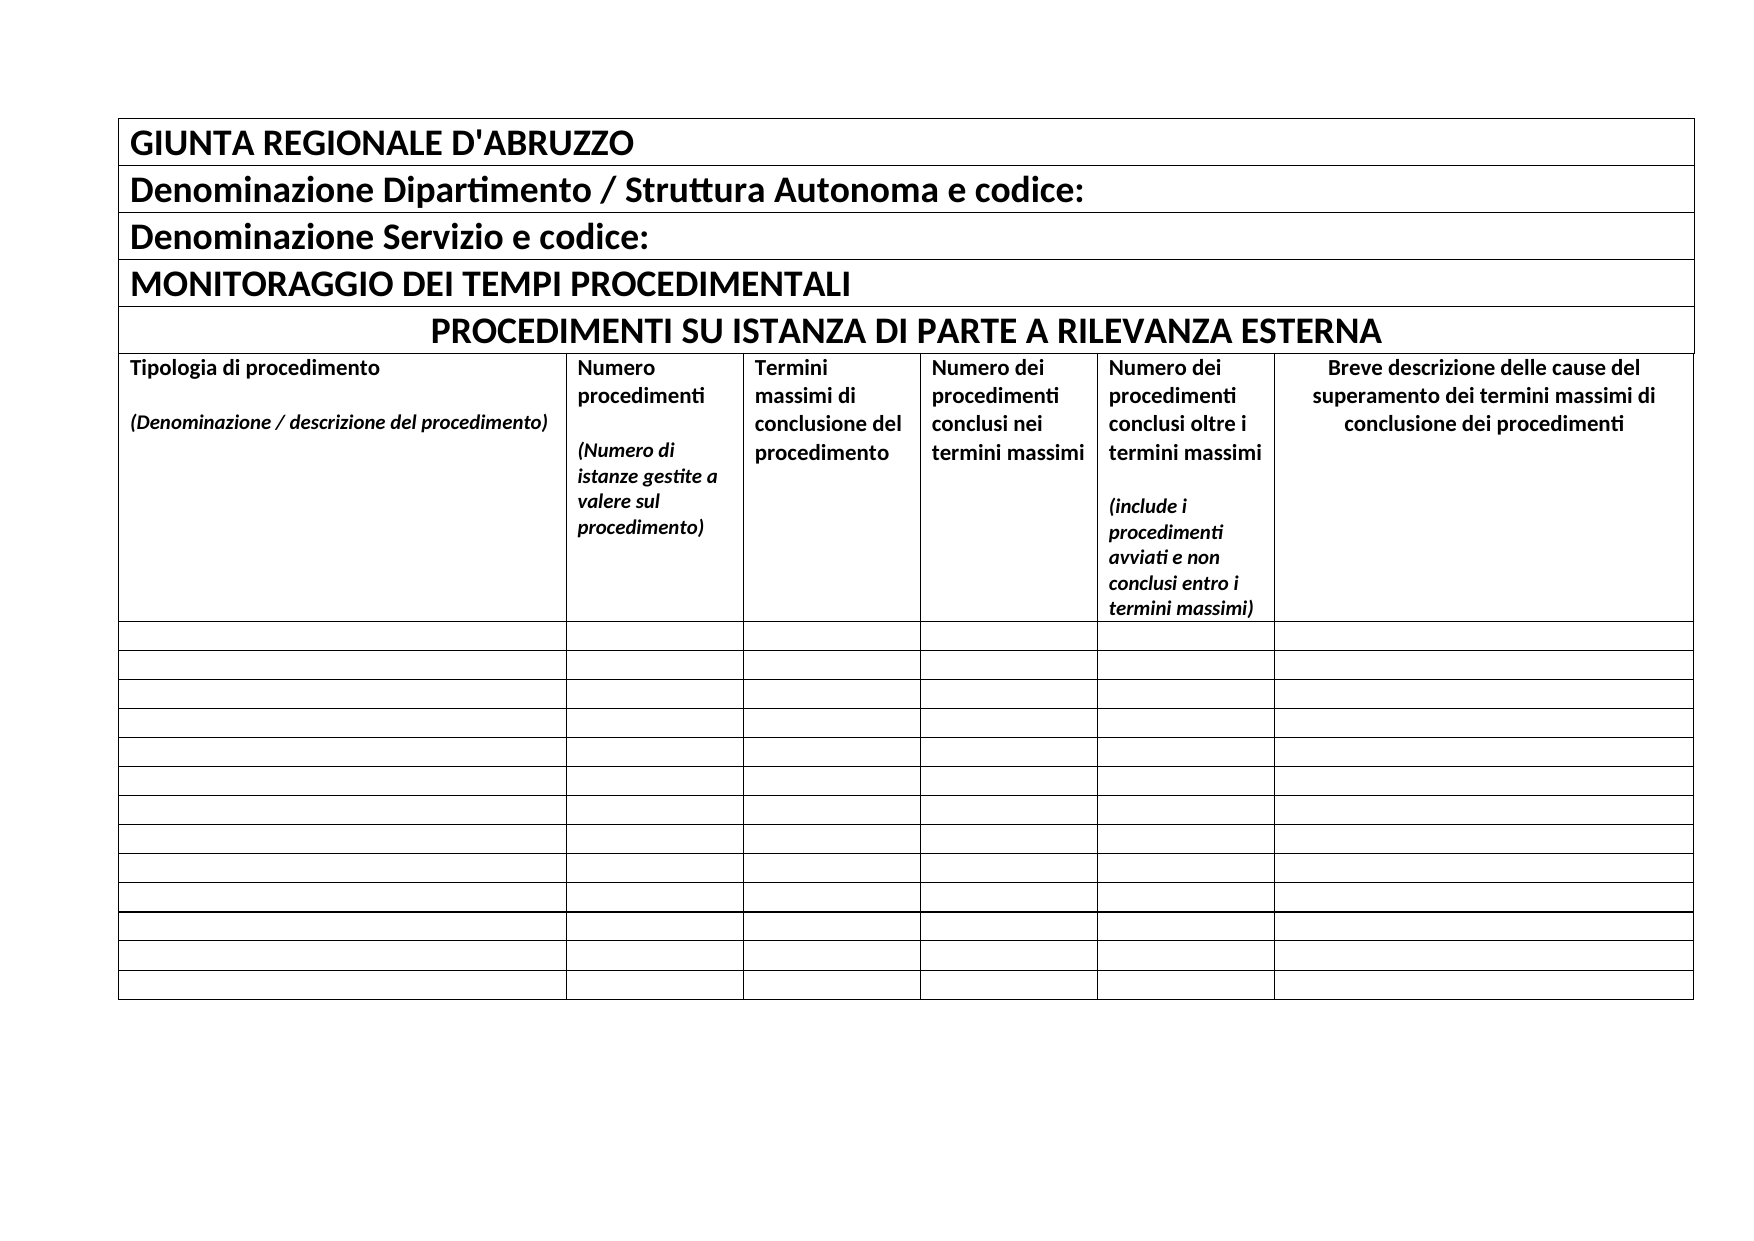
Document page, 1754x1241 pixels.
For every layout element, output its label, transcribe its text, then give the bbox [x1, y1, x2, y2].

table_cell [1098, 971, 1274, 998]
table_cell [567, 709, 743, 737]
table_cell Denominazione Dipartimento / Struttura Autonoma e codice: [119, 166, 1694, 212]
table_cell Numero procedimenti (Numero di istanze gestite a valere sul procedimento) [567, 354, 743, 621]
table_cell [744, 680, 920, 708]
table_cell [567, 854, 743, 882]
table_cell [921, 651, 1097, 679]
table_cell [119, 883, 566, 911]
table_cell [921, 767, 1097, 795]
table_cell [921, 680, 1097, 708]
table_cell Denominazione Servizio e codice: [119, 213, 1694, 259]
table_cell [1098, 941, 1274, 969]
table_cell [1098, 883, 1274, 911]
table_cell [921, 796, 1097, 824]
table_cell [119, 709, 566, 737]
table_cell [1275, 854, 1693, 882]
table_cell [744, 941, 920, 969]
table_cell [1275, 767, 1693, 795]
table_cell [744, 971, 920, 998]
table_cell [1098, 796, 1274, 824]
table_cell [1275, 680, 1693, 708]
table_cell [921, 883, 1097, 911]
table_cell [744, 796, 920, 824]
table_cell [921, 825, 1097, 853]
table_cell [119, 941, 566, 969]
table_cell [744, 854, 920, 882]
table_cell [1098, 825, 1274, 853]
table_cell [567, 941, 743, 969]
table_cell [567, 796, 743, 824]
table_cell [567, 971, 743, 998]
table_cell [567, 651, 743, 679]
table_cell [119, 651, 566, 679]
table_cell [921, 709, 1097, 737]
table_cell [744, 709, 920, 737]
table_cell [1275, 796, 1693, 824]
table_cell [744, 825, 920, 853]
table_cell [567, 680, 743, 708]
table_cell [119, 854, 566, 882]
table_cell Numero dei procedimenti conclusi oltre i termini massimi (include i procedimenti avviati e non conclusi entro i termini massimi) [1098, 354, 1274, 621]
table_cell [1098, 913, 1274, 940]
table_cell [119, 796, 566, 824]
table_cell [1275, 971, 1693, 998]
table_cell [119, 680, 566, 708]
table_cell [1098, 709, 1274, 737]
table_cell [1098, 854, 1274, 882]
table_cell [744, 913, 920, 940]
table_cell [567, 913, 743, 940]
table_cell [119, 825, 566, 853]
table_cell Termini massimi di conclusione del procedimento [744, 354, 920, 621]
table_cell Tipologia di procedimento (Denominazione / descrizione del procedimento) [119, 354, 566, 621]
table_cell MONITORAGGIO DEI TEMPI PROCEDIMENTALI [119, 260, 1694, 306]
table_cell [119, 767, 566, 795]
table_cell [1275, 883, 1693, 911]
table_cell GIUNTA REGIONALE D'ABRUZZO [119, 119, 1694, 165]
table_cell [1275, 709, 1693, 737]
table_cell PROCEDIMENTI SU ISTANZA DI PARTE A RILEVANZA ESTERNA [119, 307, 1694, 352]
table_cell [567, 825, 743, 853]
table_cell [1275, 651, 1693, 679]
table_cell [1275, 913, 1693, 940]
table_cell [1275, 941, 1693, 969]
table_cell [119, 971, 566, 998]
table_cell [921, 913, 1097, 940]
table_cell [567, 738, 743, 766]
table_cell [1275, 738, 1693, 766]
table_cell [744, 738, 920, 766]
table_cell [921, 738, 1097, 766]
table_cell [119, 622, 566, 650]
table_cell [921, 622, 1097, 650]
table_cell [744, 622, 920, 650]
table_cell [1098, 622, 1274, 650]
table_cell [744, 767, 920, 795]
table_cell [1275, 622, 1693, 650]
table_cell [744, 883, 920, 911]
table_cell [1098, 767, 1274, 795]
table_cell [567, 622, 743, 650]
table_cell [567, 767, 743, 795]
table_cell [119, 738, 566, 766]
table_cell Numero dei procedimenti conclusi nei termini massimi [921, 354, 1097, 621]
table_cell [119, 913, 566, 940]
table_cell [921, 971, 1097, 998]
table_cell [1098, 651, 1274, 679]
table_cell [567, 883, 743, 911]
table_cell [1098, 738, 1274, 766]
table_cell Breve descrizione delle cause del superamento dei termini massimi di conclusione dei procedimenti [1275, 354, 1693, 621]
table_cell [1275, 825, 1693, 853]
table_cell [1098, 680, 1274, 708]
table_cell [744, 651, 920, 679]
table_cell [921, 854, 1097, 882]
table_cell [921, 941, 1097, 969]
